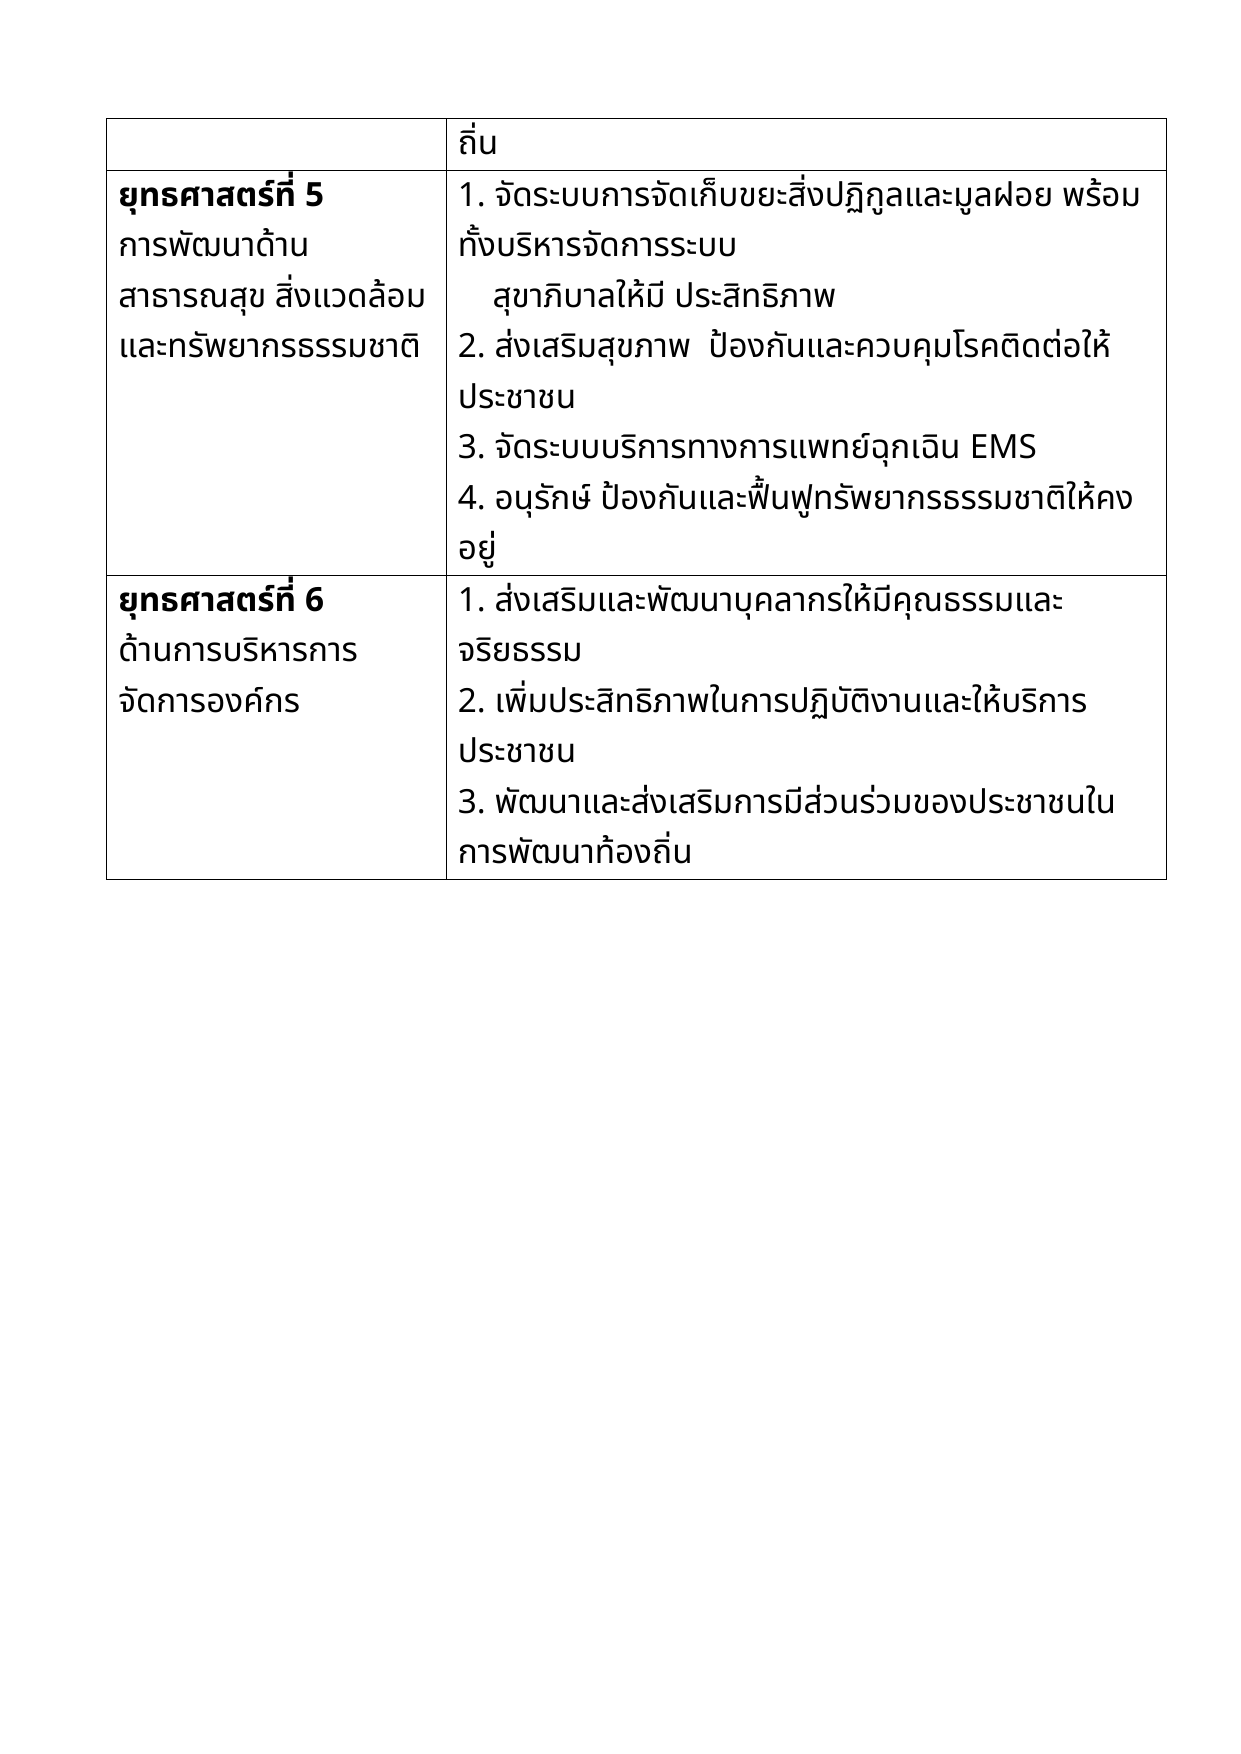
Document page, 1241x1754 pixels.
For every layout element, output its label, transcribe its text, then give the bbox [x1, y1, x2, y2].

table_cell 1. จัดระบบการจัดเก็บขยะสิ่งปฏิกูลและมูลฝอย พร้อมทั้งบริหารจัดการระบบ สุขาภิบาลให้มี ประสิทธิภาพ 2. ส่งเสริมสุขภาพ ป้องกันและควบคุมโรคติดต่อให้ประชาชน 3. จัดระบบบริการทางการแพทย์ฉุกเฉิน EMS 4. อนุรักษ์ ป้องกันและฟื้นฟูทรัพยากรธรรมชาติให้คงอยู่ [447, 171, 1166, 575]
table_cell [447, 119, 1166, 169]
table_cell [107, 119, 446, 169]
table_cell ยุทธศาสตร์ที่ 6 ด้านการบริหารการจัดการองค์กร [107, 576, 446, 879]
table_cell ยุทธศาสตร์ที่ 5 การพัฒนาด้านสาธารณสุข สิ่งแวดล้อมและทรัพยากรธรรมชาติ [107, 171, 446, 575]
table_cell 1. ส่งเสริมและพัฒนาบุคลากรให้มีคุณธรรมและจริยธรรม 2. เพิ่มประสิทธิภาพในการปฏิบัติงานและให้บริการประชาชน 3. พัฒนาและส่งเสริมการมีส่วนร่วมของประชาชนในการพัฒนาท้องถิ่น [447, 576, 1166, 879]
